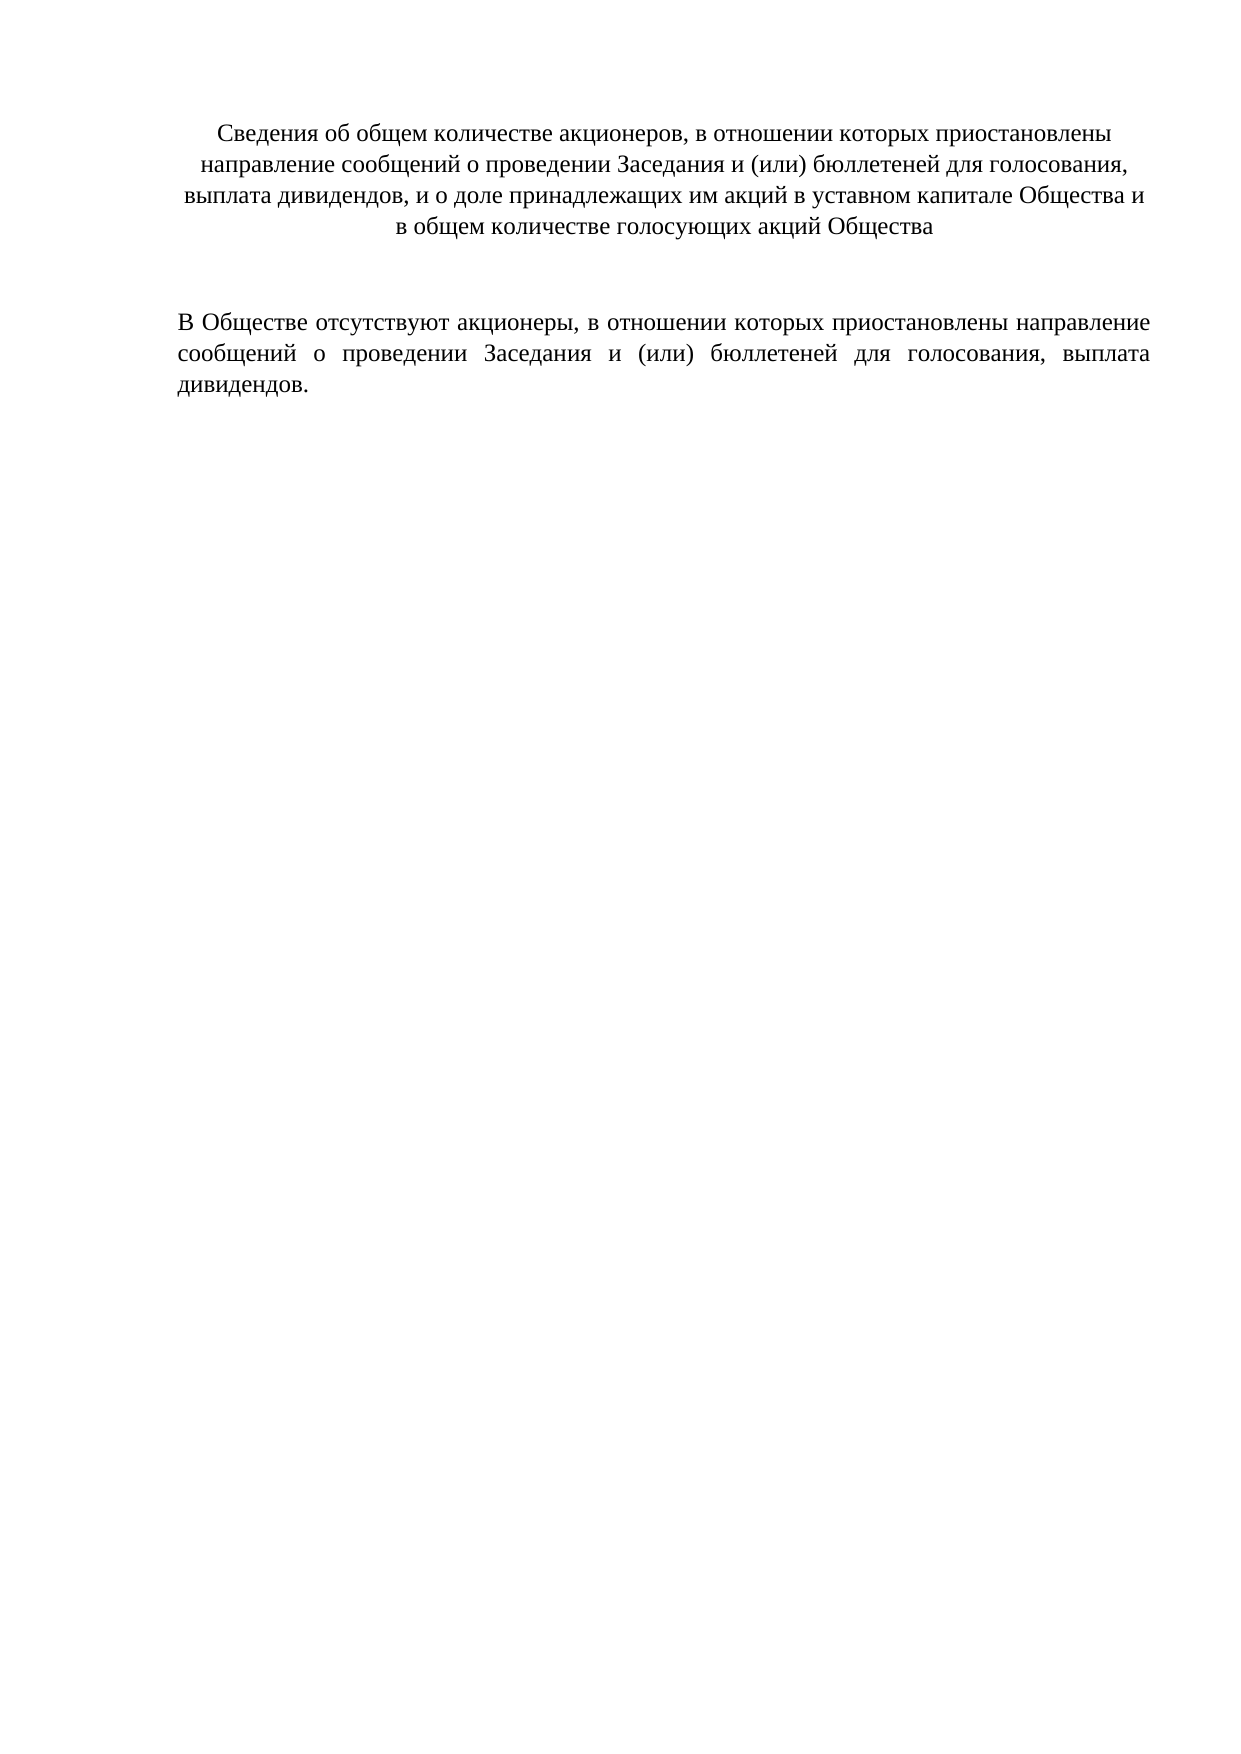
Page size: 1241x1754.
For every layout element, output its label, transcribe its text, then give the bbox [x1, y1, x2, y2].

text Сведения об общем количестве акционеров, в отношении которых приостановлены направление сообщений о проведении Заседания и (или) бюллетеней для голосования, выплата дивидендов, и о доле принадлежащих им акций в уставном капитале Общества и в общем количестве голосующих акций Общества [177, 118, 1152, 240]
text В Обществе отсутствуют акционеры, в отношении которых приостановлены направление сообщений о проведении Заседания и (или) бюллетеней для голосования, выплата дивидендов. [177, 307, 1152, 397]
